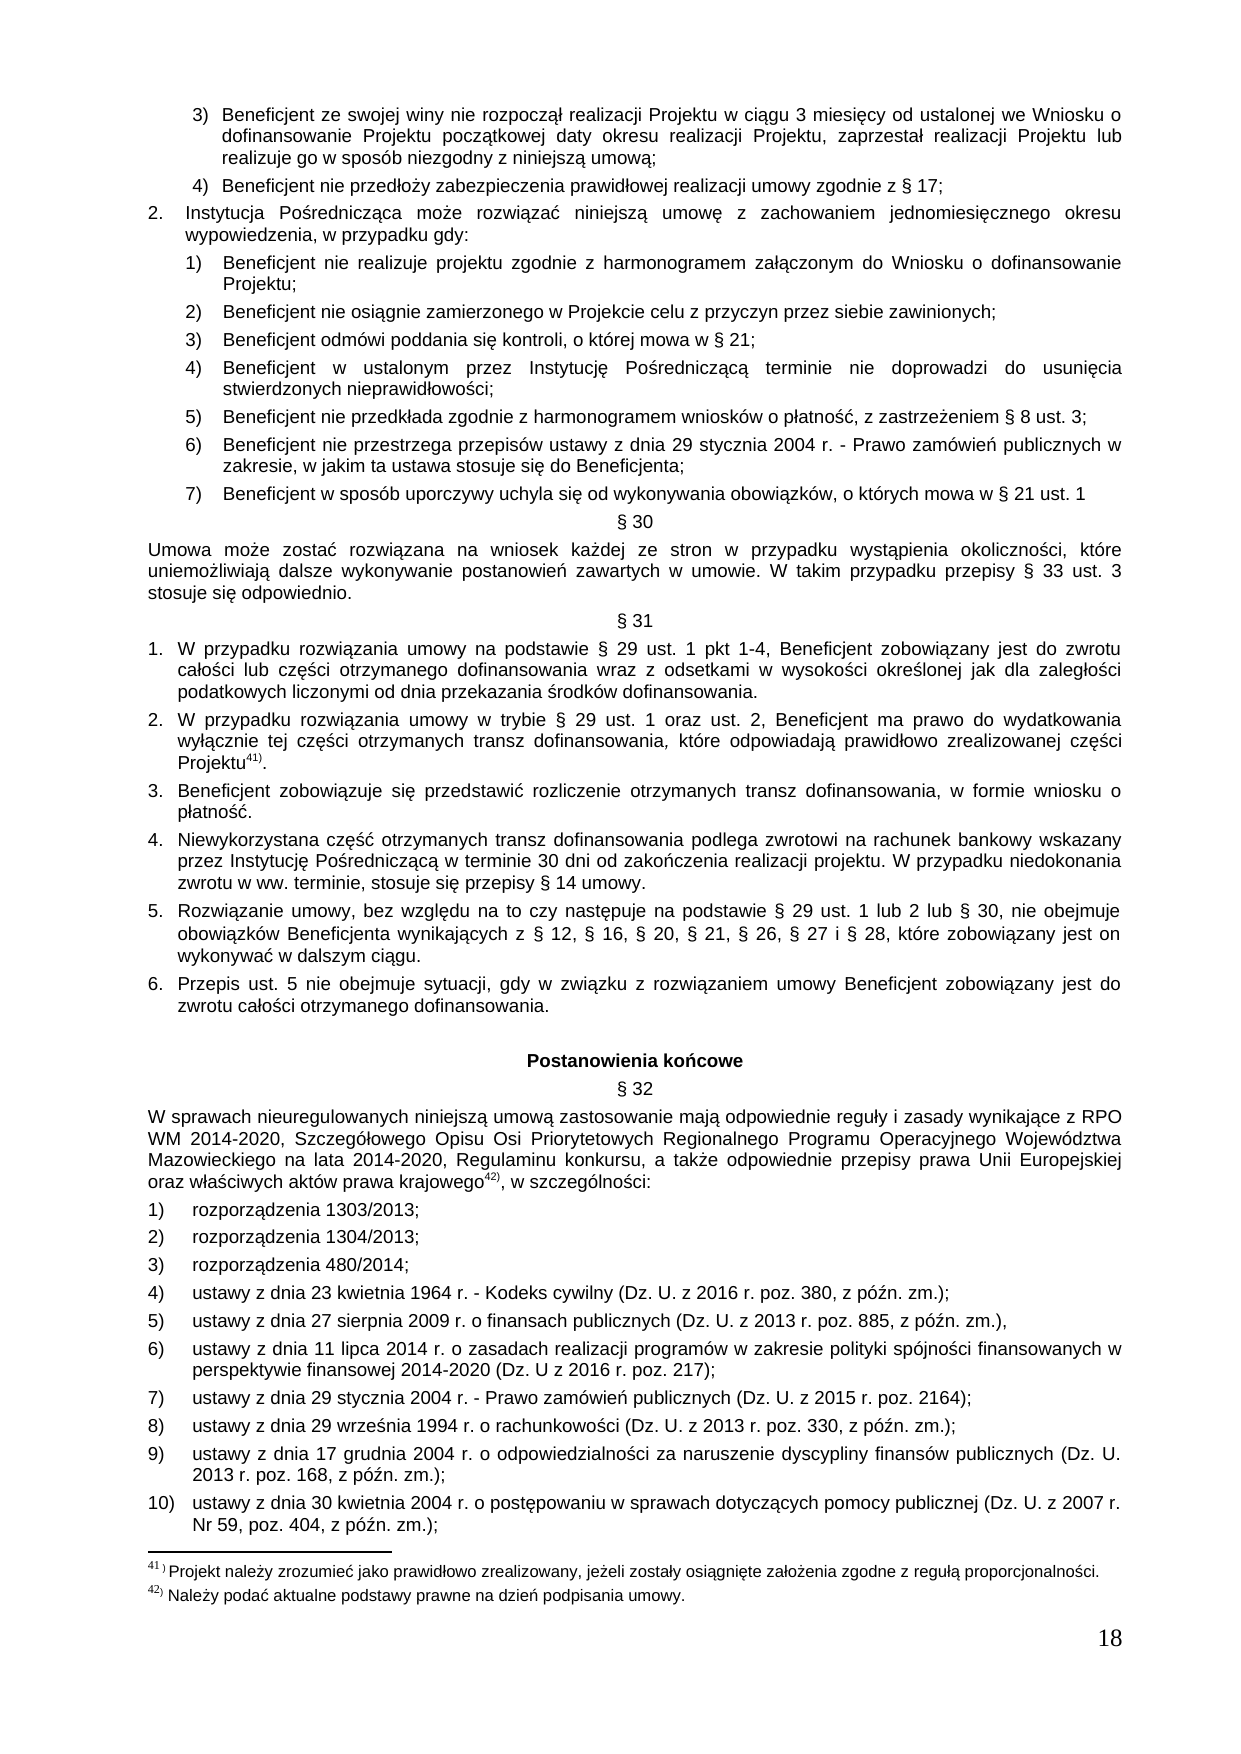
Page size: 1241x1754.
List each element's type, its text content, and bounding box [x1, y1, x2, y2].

list ustawy z dnia 23 kwietnia 1964 r. - Kodeks cywilny (Dz. U. z 2016 r. poz. 380, z późn. zm.); [148, 1282, 1122, 1303]
list Beneficjent nie osiągnie zamierzonego w Projekcie celu z przyczyn przez siebie zawinionych; [185, 301, 1122, 322]
list ustawy z dnia 30 kwietnia 2004 r. o postępowaniu w sprawach dotyczących pomocy publicznej (Dz. U. z 2007 r. Nr 59, poz. 404, z późn. zm.); [148, 1492, 1122, 1535]
list Beneficjent zobowiązuje się przedstawić rozliczenie otrzymanych transz dofinansowania, w formie wniosku o płatność. [148, 779, 1122, 822]
list Niewykorzystana część otrzymanych transz dofinansowania podlega zwrotowi na rachunek bankowy wskazany przez Instytucję Pośredniczącą w terminie 30 dni od zakończenia realizacji projektu. W przypadku niedokonania zwrotu w ww. terminie, stosuje się przepisy § 14 umowy. [148, 829, 1122, 893]
text W sprawach nieuregulowanych niniejszą umową zastosowanie mają odpowiednie reguły i zasady wynikające z RPO WM 2014-2020, Szczegółowego Opisu Osi Priorytetowych Regionalnego Programu Operacyjnego Województwa Mazowieckiego na lata 2014-2020, Regulaminu konkursu, a także odpowiednie przepisy prawa Unii Europejskiej oraz właściwych aktów prawa krajowego), w szczególności: [148, 1106, 1122, 1192]
list rozporządzenia 1303/2013; [148, 1198, 1122, 1220]
text § 31 [148, 610, 1122, 631]
text § 30 [148, 511, 1122, 532]
list Rozwiązanie umowy, bez względu na to czy następuje na podstawie § 29 ust. 1 lub 2 lub § 30, nie obejmuje obowiązków Beneficjenta wynikających z § 12, § 16, § 20, § 21, § 26, § 27 i § 28, które zobowiązany jest on wykonywać w dalszym ciągu. [148, 900, 1122, 967]
list rozporządzenia 1304/2013; [148, 1226, 1122, 1248]
list ustawy z dnia 27 sierpnia 2009 r. o finansach publicznych (Dz. U. z 2013 r. poz. 885, z późn. zm.), [148, 1309, 1122, 1331]
list Beneficjent w ustalonym przez Instytucję Pośredniczącą terminie nie doprowadzi do usunięcia stwierdzonych nieprawidłowości; [185, 357, 1122, 400]
text Postanowienia końcowe [148, 1050, 1122, 1072]
list W przypadku rozwiązania umowy na podstawie § 29 ust. 1 pkt 1-4, Beneficjent zobowiązany jest do zwrotu całości lub części otrzymanego dofinansowania wraz z odsetkami w wysokości określonej jak dla zaległości podatkowych liczonymi od dnia przekazania środków dofinansowania. [148, 637, 1122, 702]
list Instytucja Pośrednicząca może rozwiązać niniejszą umowę z zachowaniem jednomiesięcznego okresu wypowiedzenia, w przypadku gdy: [148, 202, 1122, 245]
text Umowa może zostać rozwiązana na wniosek każdej ze stron w przypadku wystąpienia okoliczności, które uniemożliwiają dalsze wykonywanie postanowień zawartych w umowie. W takim przypadku przepisy § 33 ust. 3 stosuje się odpowiednio. [148, 539, 1122, 603]
list Beneficjent nie przedkłada zgodnie z harmonogramem wniosków o płatność, z zastrzeżeniem § 8 ust. 3; [185, 406, 1122, 427]
list Beneficjent odmówi poddania się kontroli, o której mowa w § 21; [185, 329, 1122, 350]
list Przepis ust. 5 nie obejmuje sytuacji, gdy w związku z rozwiązaniem umowy Beneficjent zobowiązany jest do zwrotu całości otrzymanego dofinansowania. [148, 973, 1122, 1016]
list ustawy z dnia 17 grudnia 2004 r. o odpowiedzialności za naruszenie dyscypliny finansów publicznych (Dz. U. 2013 r. poz. 168, z późn. zm.); [148, 1442, 1122, 1486]
list Beneficjent ze swojej winy nie rozpoczął realizacji Projektu w ciągu 3 miesięcy od ustalonej we Wniosku o dofinansowanie Projektu początkowej daty okresu realizacji Projektu, zaprzestał realizacji Projektu lub realizuje go w sposób niezgodny z niniejszą umową; [192, 103, 1122, 168]
list Beneficjent nie przestrzega przepisów ustawy z dnia 29 stycznia 2004 r. - Prawo zamówień publicznych w zakresie, w jakim ta ustawa stosuje się do Beneficjenta; [185, 434, 1122, 477]
list ustawy z dnia 29 stycznia 2004 r. - Prawo zamówień publicznych (Dz. U. z 2015 r. poz. 2164); [148, 1387, 1122, 1408]
list Beneficjent nie realizuje projektu zgodnie z harmonogramem załączonym do Wniosku o dofinansowanie Projektu; [185, 252, 1122, 295]
list ustawy z dnia 29 września 1994 r. o rachunkowości (Dz. U. z 2013 r. poz. 330, z późn. zm.); [148, 1414, 1122, 1436]
text § 32 [148, 1078, 1122, 1099]
list ustawy z dnia 11 lipca 2014 r. o zasadach realizacji programów w zakresie polityki spójności finansowanych w perspektywie finansowej 2014-2020 (Dz. U z 2016 r. poz. 217); [148, 1337, 1122, 1381]
list W przypadku rozwiązania umowy w trybie § 29 ust. 1 oraz ust. 2, Beneficjent ma prawo do wydatkowania wyłącznie tej części otrzymanych transz dofinansowania, które odpowiadają prawidłowo zrealizowanej części Projektu). [148, 708, 1122, 773]
list Beneficjent nie przedłoży zabezpieczenia prawidłowej realizacji umowy zgodnie z § 17; [192, 174, 1122, 196]
list rozporządzenia 480/2014; [148, 1254, 1122, 1276]
list Beneficjent w sposób uporczywy uchyla się od wykonywania obowiązków, o których mowa w § 21 ust. 1 [185, 483, 1122, 505]
